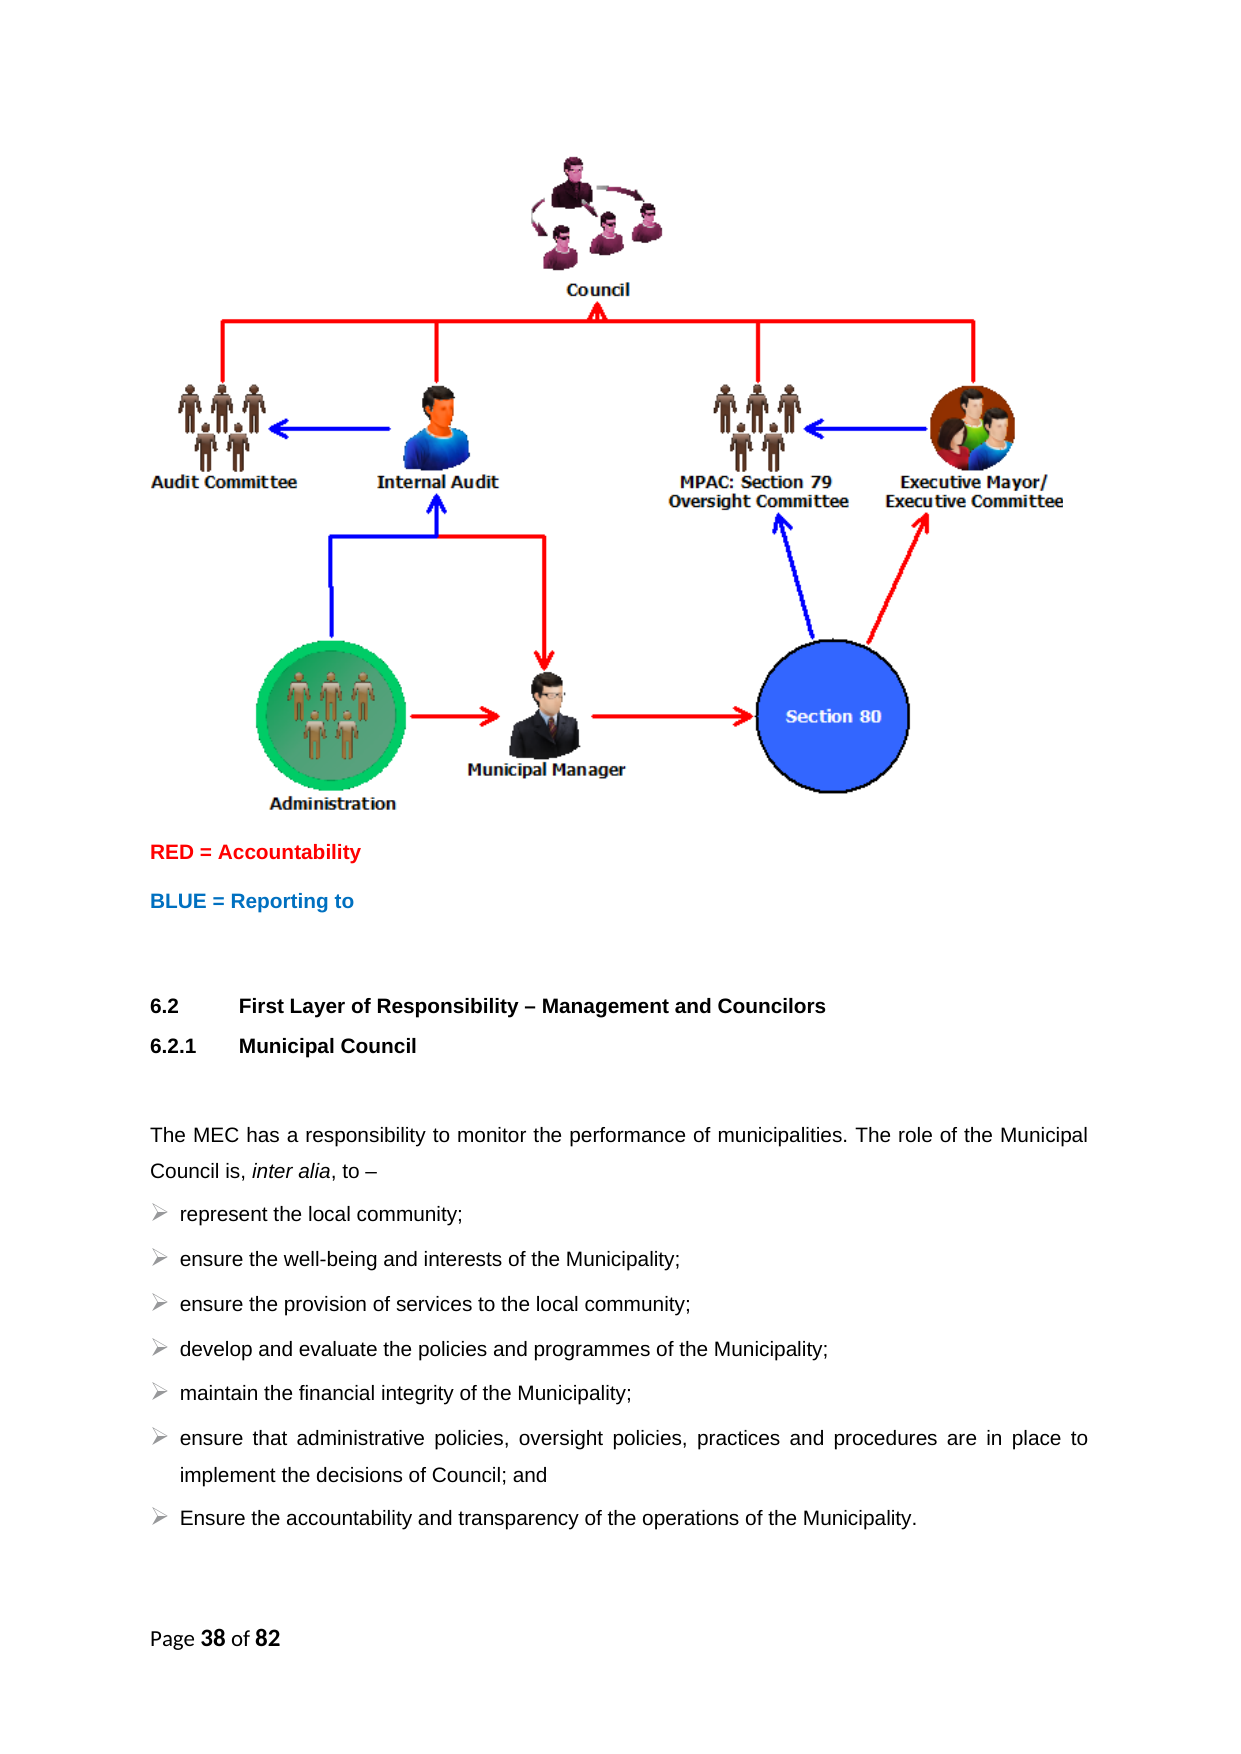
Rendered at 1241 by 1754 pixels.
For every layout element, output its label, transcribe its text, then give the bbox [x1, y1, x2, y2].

picture [150, 150, 1063, 814]
text Ensure the accountability and transparency of the operations of the Municipality. [150, 1506, 1090, 1531]
text ensure the provision of services to the local community; [150, 1292, 1090, 1317]
text ensure that administrative policies, oversight policies, practices and procedures are in place to implement the decisions of Council; and [150, 1426, 1090, 1487]
text BLUE = Reporting to [150, 888, 1090, 912]
subtitle 6.2.1 Municipal Council [150, 1034, 1090, 1058]
text represent the local community; [150, 1202, 1090, 1227]
text develop and evaluate the policies and programmes of the Municipality; [150, 1336, 1090, 1361]
subtitle 6.2 First Layer of Responsibility – Management and Councilors [150, 994, 1090, 1018]
text maintain the financial integrity of the Municipality; [150, 1381, 1090, 1406]
subtitle The MEC has a responsibility to monitor the performance of municipalities. The role of the Municipal Council is, inter alia, to – [61, 1123, 1090, 1183]
text ensure the well-being and interests of the Municipality; [150, 1247, 1090, 1272]
text RED = Accountability [150, 840, 1090, 864]
